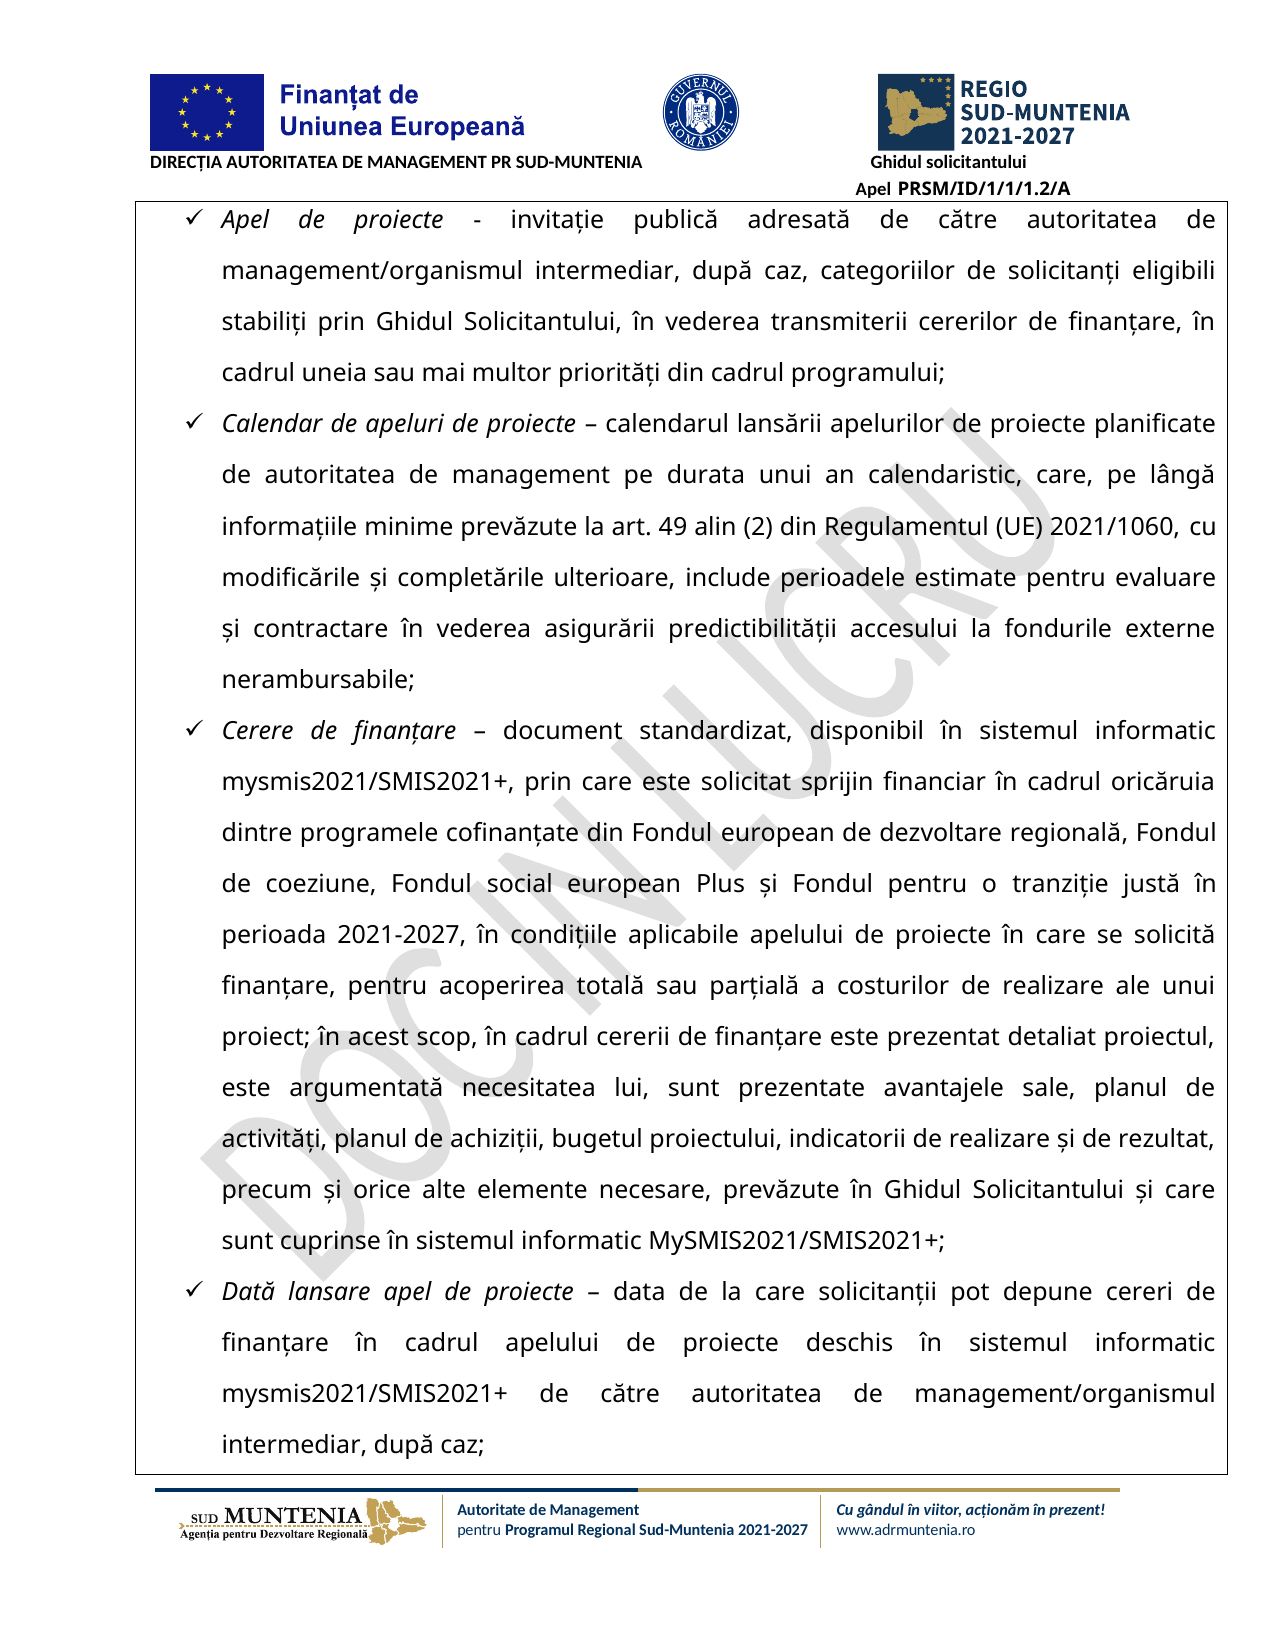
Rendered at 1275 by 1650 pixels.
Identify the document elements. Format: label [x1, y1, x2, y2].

table_header [136, 202, 1227, 1474]
